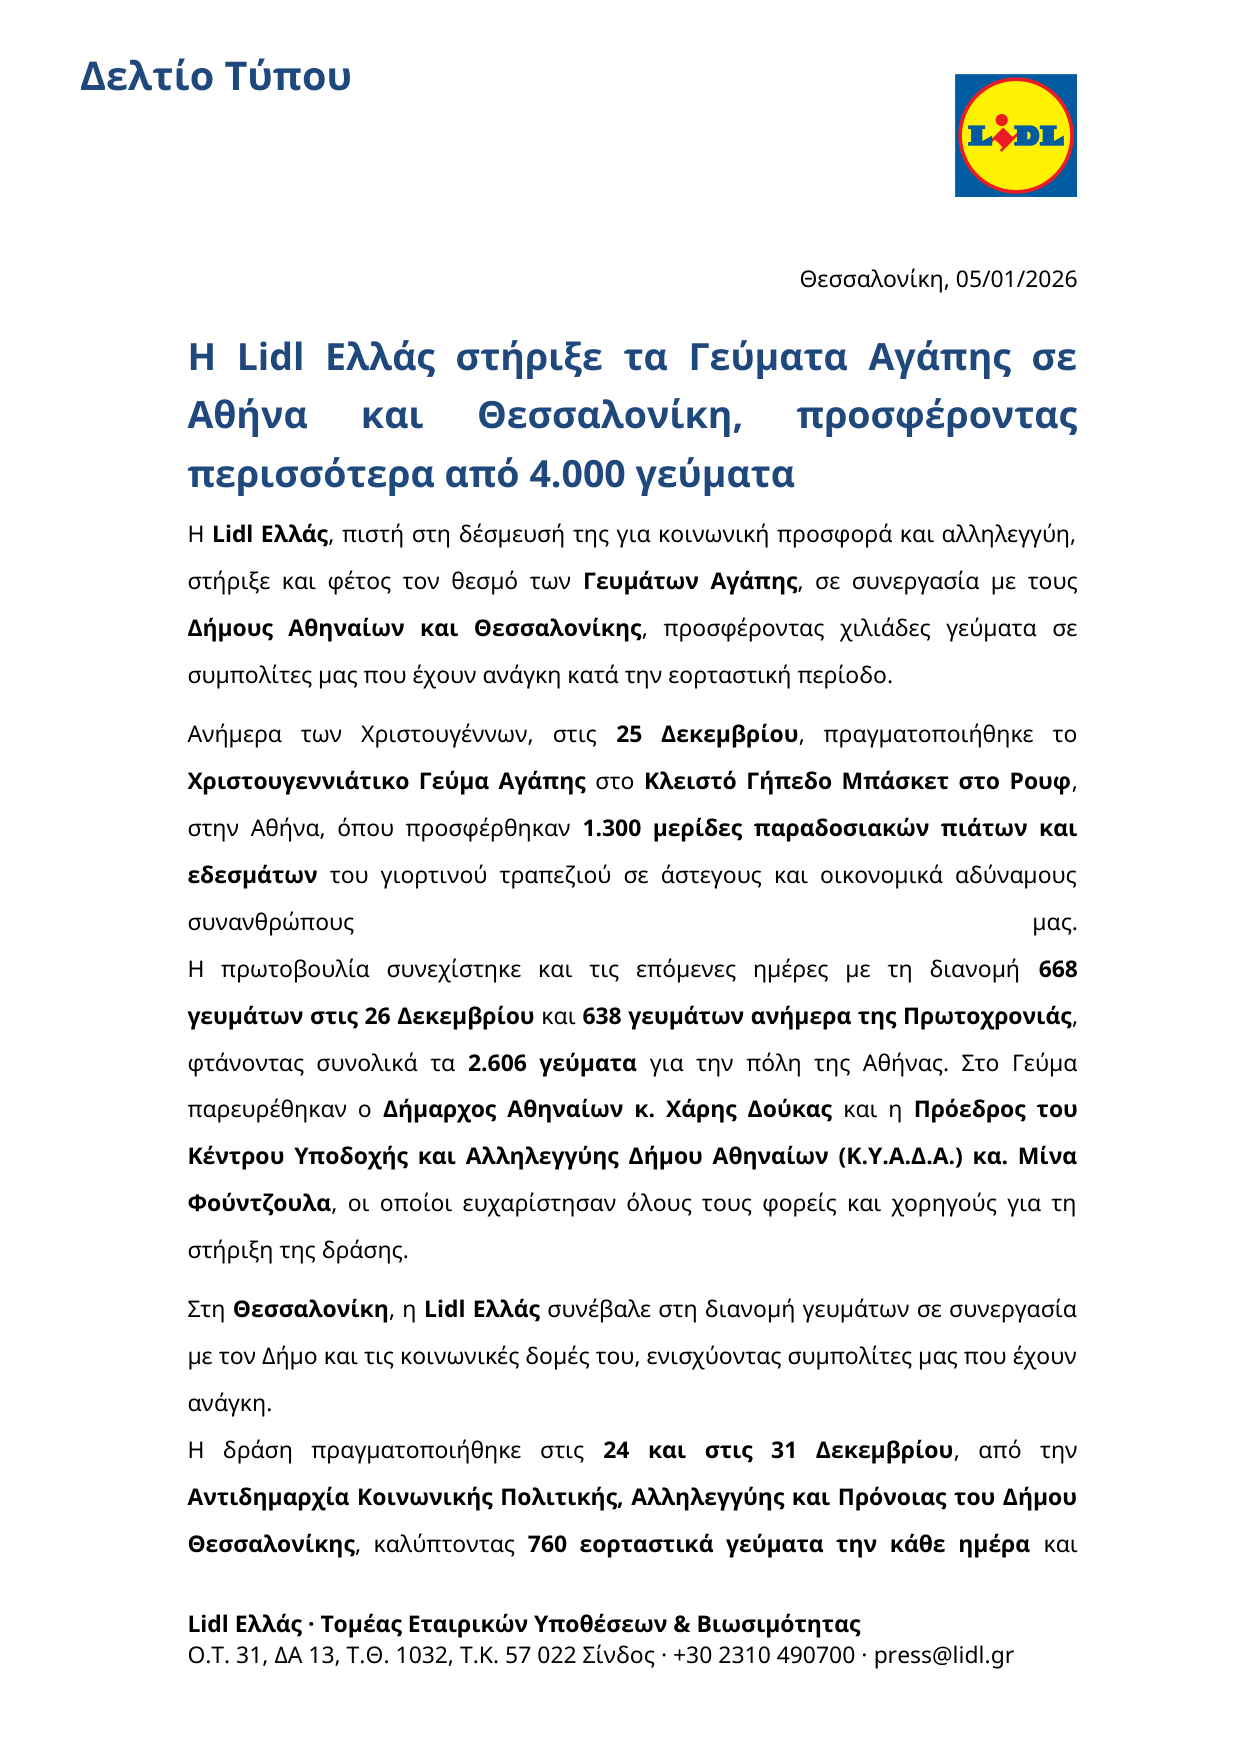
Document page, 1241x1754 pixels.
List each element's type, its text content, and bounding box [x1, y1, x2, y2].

text Θεσσαλονίκη, 05/01/2026 [187, 263, 1078, 294]
text Η Lidl Ελλάς στήριξε τα Γεύματα Αγάπης σε Αθήνα και Θεσσαλονίκη, προσφέροντας περισσότερα από 4.000 γεύματα [187, 330, 1078, 498]
text Η Lidl Ελλάς, πιστή στη δέσμευσή της για κοινωνική προσφορά και αλληλεγγύη, στήριξε και φέτος τον θεσμό των Γευμάτων Αγάπης, σε συνεργασία με τους Δήμους Αθηναίων και Θεσσαλονίκης, προσφέροντας χιλιάδες γεύματα σε συμπολίτες μας που έχουν ανάγκη κατά την εορταστική περίοδο. [187, 518, 1078, 690]
picture [954, 73, 1078, 198]
text Ανήμερα των Χριστουγέννων, στις 25 Δεκεμβρίου, πραγματοποιήθηκε το Χριστουγεννιάτικο Γεύμα Αγάπης στο Κλειστό Γήπεδο Μπάσκετ στο Ρουφ, στην Αθήνα, όπου προσφέρθηκαν 1.300 μερίδες παραδοσιακών πιάτων και εδεσμάτων του γιορτινού τραπεζιού σε άστεγους και οικονομικά αδύναμους συνανθρώπους μας. Η πρωτοβουλία συνεχίστηκε και τις επόμενες ημέρες με τη διανομή 668 γευμάτων στις 26 Δεκεμβρίου και 638 γευμάτων ανήμερα της Πρωτοχρονιάς, φτάνοντας συνολικά τα 2.606 γεύματα για την πόλη της Αθήνας. Στο Γεύμα παρευρέθηκαν ο Δήμαρχος Αθηναίων κ. Χάρης Δούκας και η Πρόεδρος του Κέντρου Υποδοχής και Αλληλεγγύης Δήμου Αθηναίων (Κ.Υ.Α.Δ.Α.) κα. Μίνα Φούντζουλα, οι οποίοι ευχαρίστησαν όλους τους φορείς και χορηγούς για τη στήριξη της δράσης. [187, 718, 1078, 1265]
